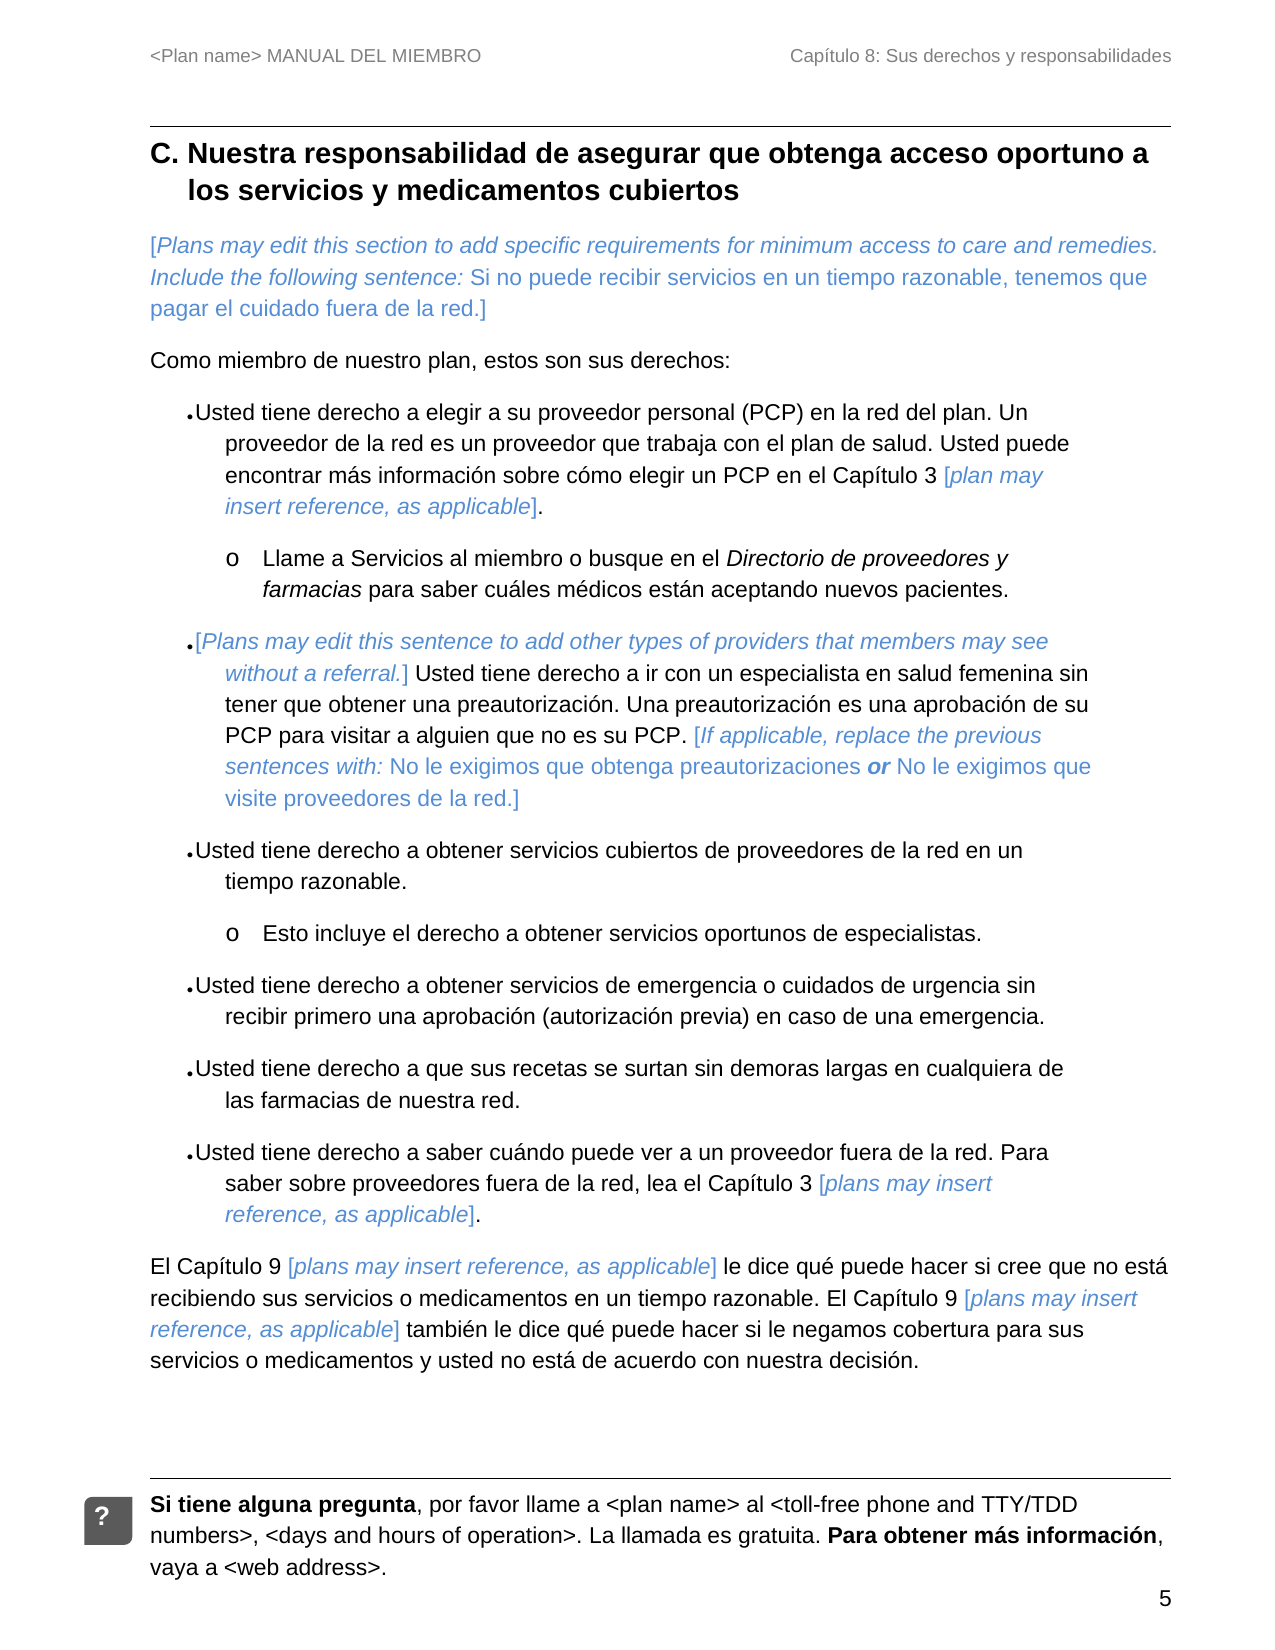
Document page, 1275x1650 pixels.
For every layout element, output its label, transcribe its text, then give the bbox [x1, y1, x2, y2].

text El Capítulo 9 [plans may insert reference, as applicable] le dice qué puede hacer si cree que no está recibiendo sus servicios o medicamentos en un tiempo razonable. El Capítulo 9 [plans may insert reference, as applicable] también le dice qué puede hacer si le negamos cobertura para sus servicios o medicamentos y usted no está de acuerdo con nuestra decisión. [150, 1250, 1171, 1375]
list Llame a Servicios al miembro o busque en el Directorio de proveedores y farmacias para saber cuáles médicos están aceptando nuevos pacientes. [225, 541, 1096, 604]
subtitle C. Nuestra responsabilidad de asegurar que obtenga acceso oportuno a los servicios y medicamentos cubiertos [150, 127, 1171, 208]
list Usted tiene derecho a elegir a su proveedor personal (PCP) en la red del plan. Un proveedor de la red es un proveedor que trabaja con el plan de salud. Usted puede encontrar más información sobre cómo elegir un PCP en el Capítulo 3 [plan may insert reference, as applicable]. [187, 396, 1096, 521]
text [Plans may edit this section to add specific requirements for minimum access to care and remedies. Include the following sentence: Si no puede recibir servicios en un tiempo razonable, tenemos que pagar el cuidado fuera de la red.] [150, 229, 1171, 323]
list Usted tiene derecho a obtener servicios cubiertos de proveedores de la red en un tiempo razonable. [187, 833, 1096, 896]
text Como miembro de nuestro plan, estos son sus derechos: [150, 343, 1171, 375]
list Usted tiene derecho a que sus recetas se surtan sin demoras largas en cualquiera de las farmacias de nuestra red. [187, 1052, 1096, 1114]
list Esto incluye el derecho a obtener servicios oportunos de especialistas. [225, 916, 1096, 948]
list Usted tiene derecho a obtener servicios de emergencia o cuidados de urgencia sin recibir primero una aprobación (autorización previa) en caso de una emergencia. [187, 968, 1096, 1031]
list Usted tiene derecho a saber cuándo puede ver a un proveedor fuera de la red. Para saber sobre proveedores fuera de la red, lea el Capítulo 3 [plans may insert reference, as applicable]. [187, 1135, 1096, 1229]
list [Plans may edit this sentence to add other types of providers that members may see without a referral.] Usted tiene derecho a ir con un especialista en salud femenina sin tener que obtener una preautorización. Una preautorización es una aprobación de su PCP para visitar a alguien que no es su PCP. [If applicable, replace the previous sentences with: No le exigimos que obtenga preautorizaciones or No le exigimos que visite proveedores de la red.] [187, 625, 1096, 812]
